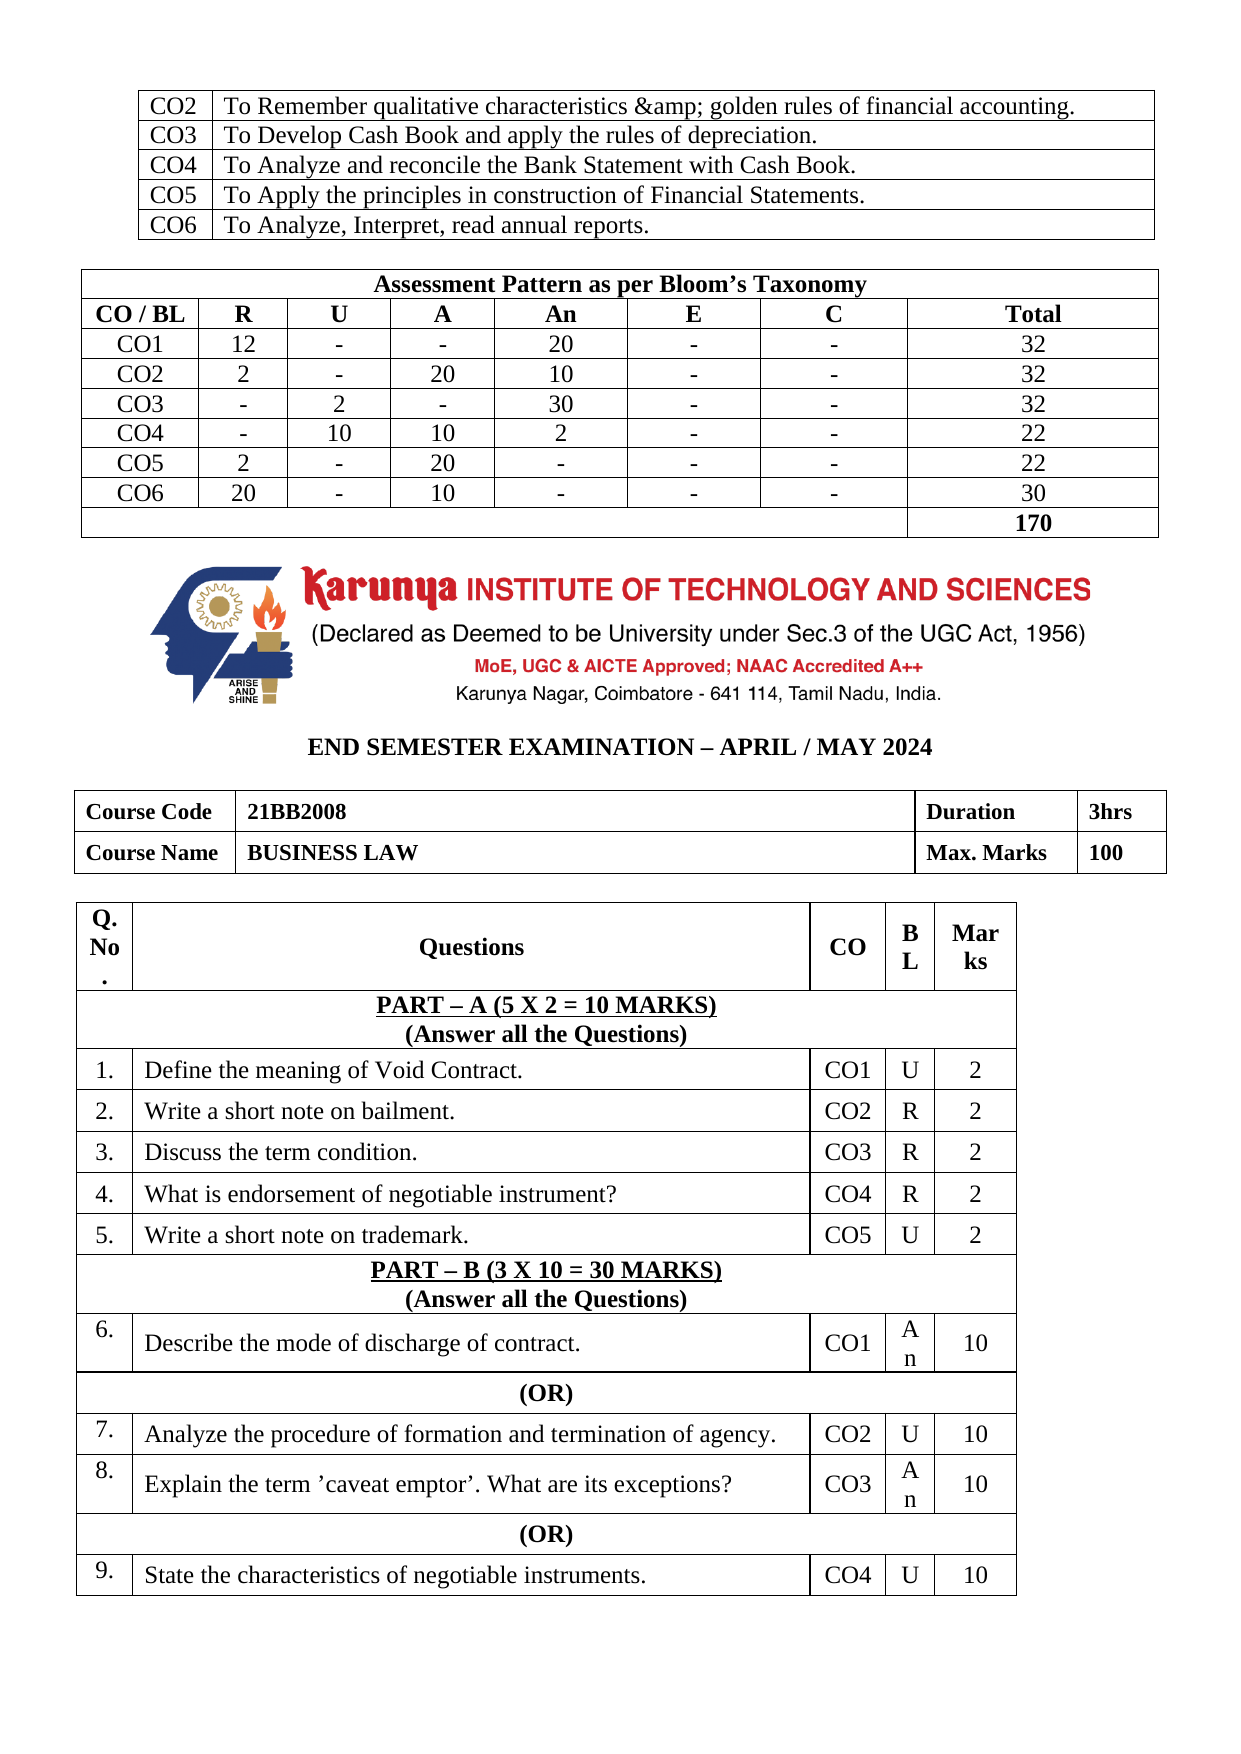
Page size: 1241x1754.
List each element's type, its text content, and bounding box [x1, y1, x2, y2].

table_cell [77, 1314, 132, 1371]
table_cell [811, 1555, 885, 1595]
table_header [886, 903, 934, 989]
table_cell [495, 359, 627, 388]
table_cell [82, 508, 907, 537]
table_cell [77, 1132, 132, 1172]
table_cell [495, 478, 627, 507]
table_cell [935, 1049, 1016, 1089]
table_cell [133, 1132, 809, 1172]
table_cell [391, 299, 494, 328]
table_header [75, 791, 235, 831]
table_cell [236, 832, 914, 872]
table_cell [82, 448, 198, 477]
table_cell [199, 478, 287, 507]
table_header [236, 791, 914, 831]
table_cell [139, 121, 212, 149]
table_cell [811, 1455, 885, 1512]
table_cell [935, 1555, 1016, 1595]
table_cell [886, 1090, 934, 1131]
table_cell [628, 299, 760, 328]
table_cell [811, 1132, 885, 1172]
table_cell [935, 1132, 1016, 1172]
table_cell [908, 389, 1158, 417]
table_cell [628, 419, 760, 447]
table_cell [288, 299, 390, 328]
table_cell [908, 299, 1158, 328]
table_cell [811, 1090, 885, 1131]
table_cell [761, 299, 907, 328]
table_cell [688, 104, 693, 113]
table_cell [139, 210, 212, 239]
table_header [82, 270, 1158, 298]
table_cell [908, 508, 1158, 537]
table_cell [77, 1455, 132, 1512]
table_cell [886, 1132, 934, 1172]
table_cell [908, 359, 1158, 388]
picture [150, 566, 1091, 704]
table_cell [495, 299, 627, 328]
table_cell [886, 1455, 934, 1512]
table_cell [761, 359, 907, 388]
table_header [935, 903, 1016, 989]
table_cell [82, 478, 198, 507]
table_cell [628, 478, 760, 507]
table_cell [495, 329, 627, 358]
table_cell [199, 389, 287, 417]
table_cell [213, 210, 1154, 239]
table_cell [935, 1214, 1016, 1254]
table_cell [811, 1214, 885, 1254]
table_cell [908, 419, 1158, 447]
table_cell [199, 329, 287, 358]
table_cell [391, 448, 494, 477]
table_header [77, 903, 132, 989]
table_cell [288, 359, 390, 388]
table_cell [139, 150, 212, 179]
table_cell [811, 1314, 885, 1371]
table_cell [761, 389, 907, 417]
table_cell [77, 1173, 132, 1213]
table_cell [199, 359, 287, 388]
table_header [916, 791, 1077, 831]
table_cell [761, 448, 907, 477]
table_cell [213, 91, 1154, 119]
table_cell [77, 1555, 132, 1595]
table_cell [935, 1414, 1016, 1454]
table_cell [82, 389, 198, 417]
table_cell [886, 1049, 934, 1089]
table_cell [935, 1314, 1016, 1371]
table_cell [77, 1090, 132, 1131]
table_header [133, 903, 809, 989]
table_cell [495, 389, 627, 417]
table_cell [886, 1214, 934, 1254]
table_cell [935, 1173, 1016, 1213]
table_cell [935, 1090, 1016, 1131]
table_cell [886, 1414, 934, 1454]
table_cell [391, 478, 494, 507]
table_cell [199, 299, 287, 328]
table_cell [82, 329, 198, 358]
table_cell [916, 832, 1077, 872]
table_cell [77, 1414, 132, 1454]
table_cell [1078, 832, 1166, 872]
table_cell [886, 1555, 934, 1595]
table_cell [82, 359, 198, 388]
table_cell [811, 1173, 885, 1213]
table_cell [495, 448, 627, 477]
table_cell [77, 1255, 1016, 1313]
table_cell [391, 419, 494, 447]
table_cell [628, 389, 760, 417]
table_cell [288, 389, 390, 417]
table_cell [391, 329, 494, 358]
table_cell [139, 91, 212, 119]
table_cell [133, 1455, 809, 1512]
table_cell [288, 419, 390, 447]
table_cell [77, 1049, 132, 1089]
text END SEMESTER EXAMINATION – APRIL / MAY 2024 [150, 732, 1090, 761]
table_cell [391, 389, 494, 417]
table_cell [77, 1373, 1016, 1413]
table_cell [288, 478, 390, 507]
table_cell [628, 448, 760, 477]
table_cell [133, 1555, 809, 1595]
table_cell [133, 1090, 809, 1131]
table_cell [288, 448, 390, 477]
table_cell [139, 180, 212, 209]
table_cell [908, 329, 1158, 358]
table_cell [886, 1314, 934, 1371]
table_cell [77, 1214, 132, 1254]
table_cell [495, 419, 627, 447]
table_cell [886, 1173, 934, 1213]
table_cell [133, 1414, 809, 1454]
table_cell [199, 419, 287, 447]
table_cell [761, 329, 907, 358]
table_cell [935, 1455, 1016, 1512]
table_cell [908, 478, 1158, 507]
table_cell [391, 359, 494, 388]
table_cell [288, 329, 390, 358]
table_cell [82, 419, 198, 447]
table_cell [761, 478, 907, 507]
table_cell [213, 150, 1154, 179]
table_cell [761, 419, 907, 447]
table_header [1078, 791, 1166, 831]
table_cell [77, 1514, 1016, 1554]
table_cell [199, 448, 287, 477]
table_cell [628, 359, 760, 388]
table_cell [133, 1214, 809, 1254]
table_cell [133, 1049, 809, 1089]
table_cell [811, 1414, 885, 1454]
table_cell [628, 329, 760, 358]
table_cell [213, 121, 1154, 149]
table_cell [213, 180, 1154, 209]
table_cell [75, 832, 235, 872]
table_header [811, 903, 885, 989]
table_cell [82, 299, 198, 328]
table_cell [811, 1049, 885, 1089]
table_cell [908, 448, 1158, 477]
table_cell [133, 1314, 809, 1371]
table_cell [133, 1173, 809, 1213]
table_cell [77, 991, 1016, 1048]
